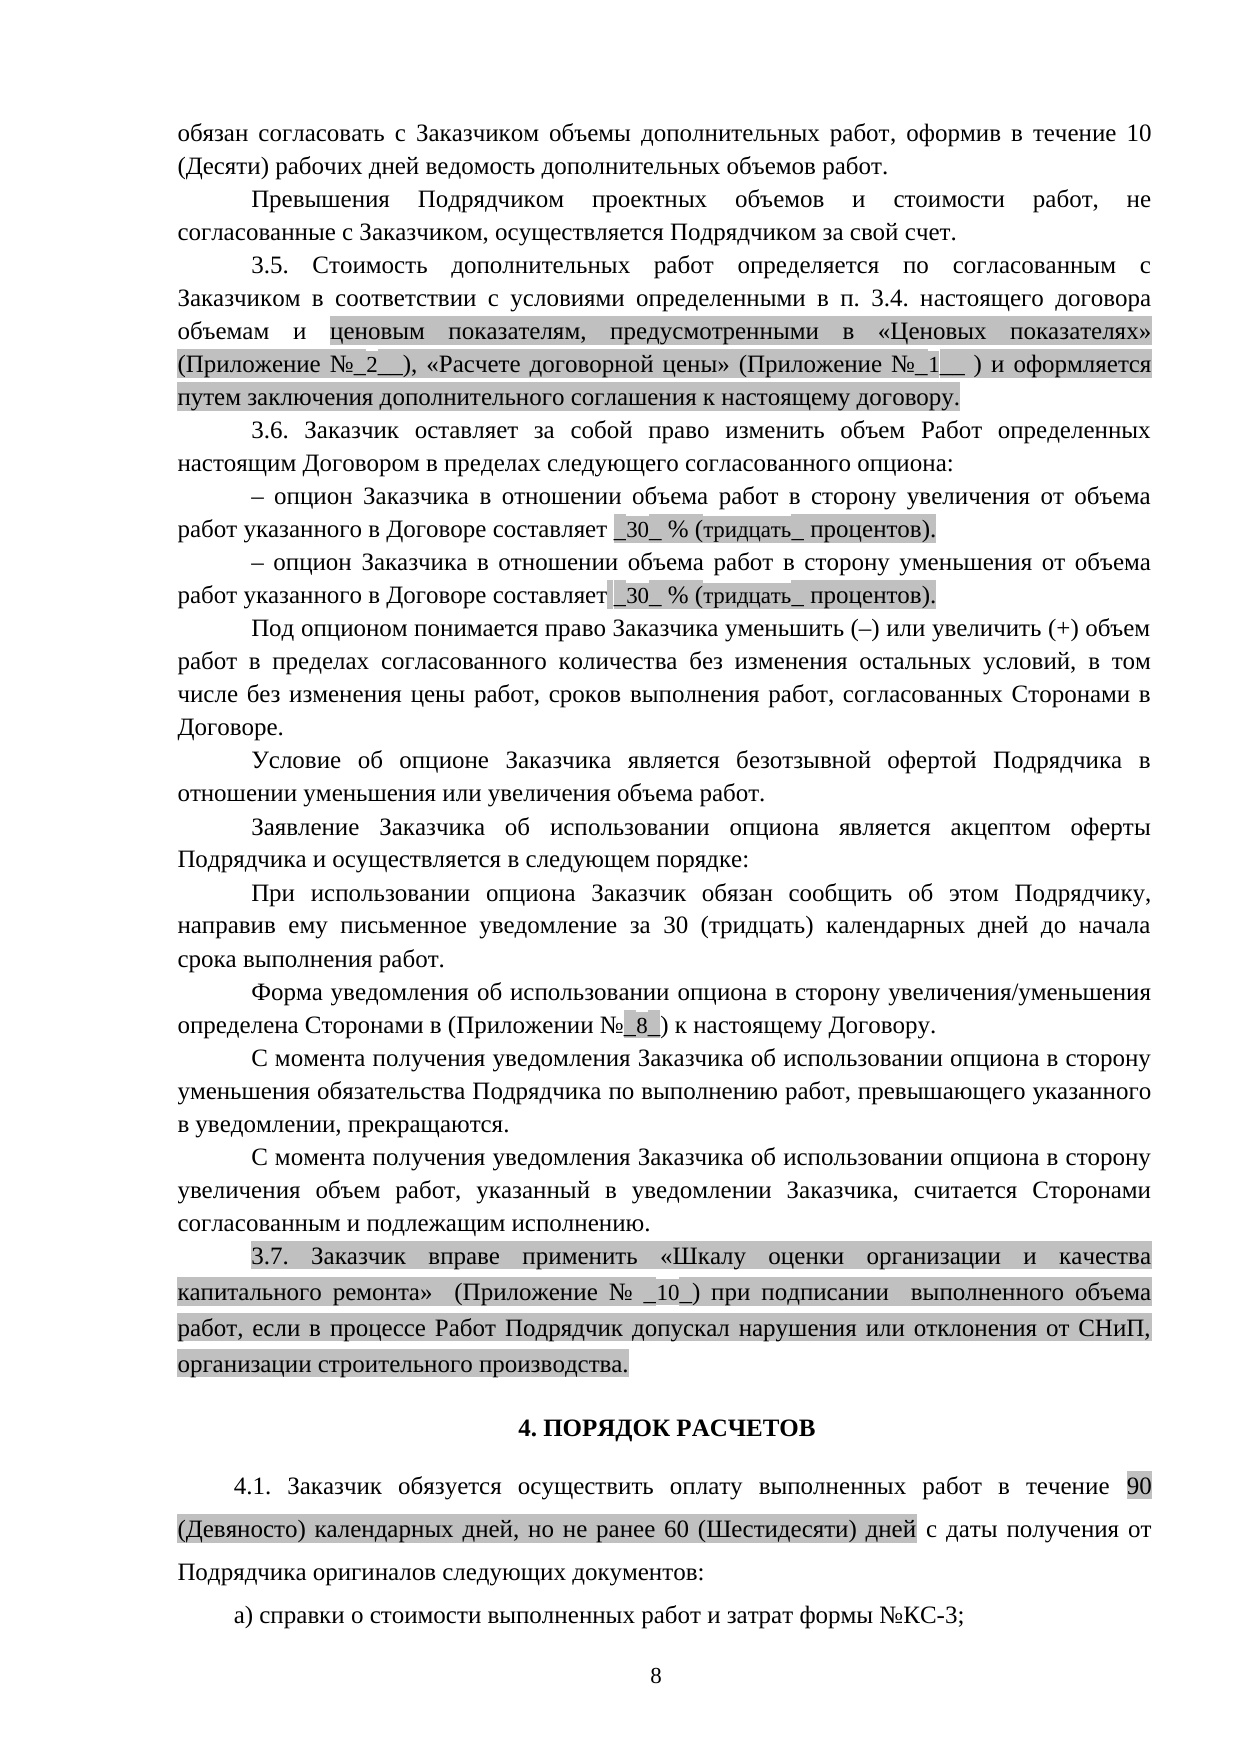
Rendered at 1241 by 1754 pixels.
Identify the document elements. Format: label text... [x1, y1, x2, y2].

text 3.6. Заказчик оставляет за собой право изменить объем Работ определенных настоящим Договором в пределах следующего согласованного опциона: [177, 415, 1152, 477]
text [177, 118, 1152, 180]
text С момента получения уведомления Заказчика об использовании опциона в сторону увеличения объем работ, указанный в уведомлении Заказчика, считается Сторонами согласованным и подлежащим исполнению. [177, 1142, 1152, 1237]
text 4.1. Заказчик обязуется осуществить оплату выполненных работ в течение 90 (Девяносто) календарных дней, но не ранее 60 (Шестидесяти) дней с даты получения от Подрядчика оригиналов следующих документов: [177, 1471, 1152, 1586]
text С момента получения уведомления Заказчика об использовании опциона в сторону уменьшения обязательства Подрядчика по выполнению работ, превышающего указанного в уведомлении, прекращаются. [177, 1043, 1152, 1137]
text – опцион Заказчика в отношении объема работ в сторону уменьшения от объема работ указанного в Договоре составляет _30_ % (тридцать_ процентов). [177, 547, 1152, 609]
text Условие об опционе Заказчика является безотзывной офертой Подрядчика в отношении уменьшения или увеличения объема работ. [177, 746, 1152, 807]
text Превышения Подрядчиком проектных объемов и стоимости работ, не согласованные с Заказчиком, осуществляется Подрядчиком за свой счет. [177, 184, 1152, 246]
text 3.5. Стоимость дополнительных работ определяется по согласованным с Заказчиком в соответствии с условиями определенными в п. 3.4. настоящего договора объемам и ценовым показателям, предусмотренными в «Ценовых показателях» (Приложение №_2__), «Расчете договорной цены» (Приложение №_1__ ) и оформляется путем заключения дополнительного соглашения к настоящему договору. [177, 375, 1152, 411]
text 3.5. Стоимость дополнительных работ определяется по согласованным с Заказчиком в соответствии с условиями определенными в п. 3.4. настоящего договора объемам и ценовым показателям, предусмотренными в «Ценовых показателях» (Приложение №_2__), «Расчете договорной цены» (Приложение №_1__ ) и оформляется путем заключения дополнительного соглашения к настоящему договору. [177, 250, 1152, 374]
text 4. ПОРЯДОК РАСЧЕТОВ [177, 1413, 1156, 1442]
text а) справки о стоимости выполненных работ и затрат формы №КС-3; [177, 1600, 1152, 1629]
text Под опционом понимается право Заказчика уменьшить (–) или увеличить (+) объем работ в пределах согласованного количества без изменения остальных условий, в том числе без изменения цены работ, сроков выполнения работ, согласованных Сторонами в Договоре. [177, 613, 1152, 741]
text При использовании опциона Заказчик обязан сообщить об этом Подрядчику, направив ему письменное уведомление за 30 (тридцать) календарных дней до начала срока выполнения работ. [177, 878, 1152, 972]
text – опцион Заказчика в отношении объема работ в сторону увеличения от объема работ указанного в Договоре составляет _30_ % (тридцать_ процентов). [177, 481, 1152, 543]
text Форма уведомления об использовании опциона в сторону увеличения/уменьшения определена Сторонами в (Приложении №_8_) к настоящему Договору. [177, 977, 1152, 1038]
text 3.7. Заказчик вправе применить «Шкалу оценки организации и качества капитального ремонта» (Приложение № _10_) при подписании выполненного объема работ, если в процессе Работ Подрядчик допускал нарушения или отклонения от СНиП, организации строительного производства. [177, 1241, 1152, 1279]
text 3.7. Заказчик вправе применить «Шкалу оценки организации и качества капитального ремонта» (Приложение № _10_) при подписании выполненного объема работ, если в процессе Работ Подрядчик допускал нарушения или отклонения от СНиП, организации строительного производства. [177, 1341, 1152, 1377]
text Заявление Заказчика об использовании опциона является акцептом оферты Подрядчика и осуществляется в следующем порядке: [177, 812, 1152, 873]
